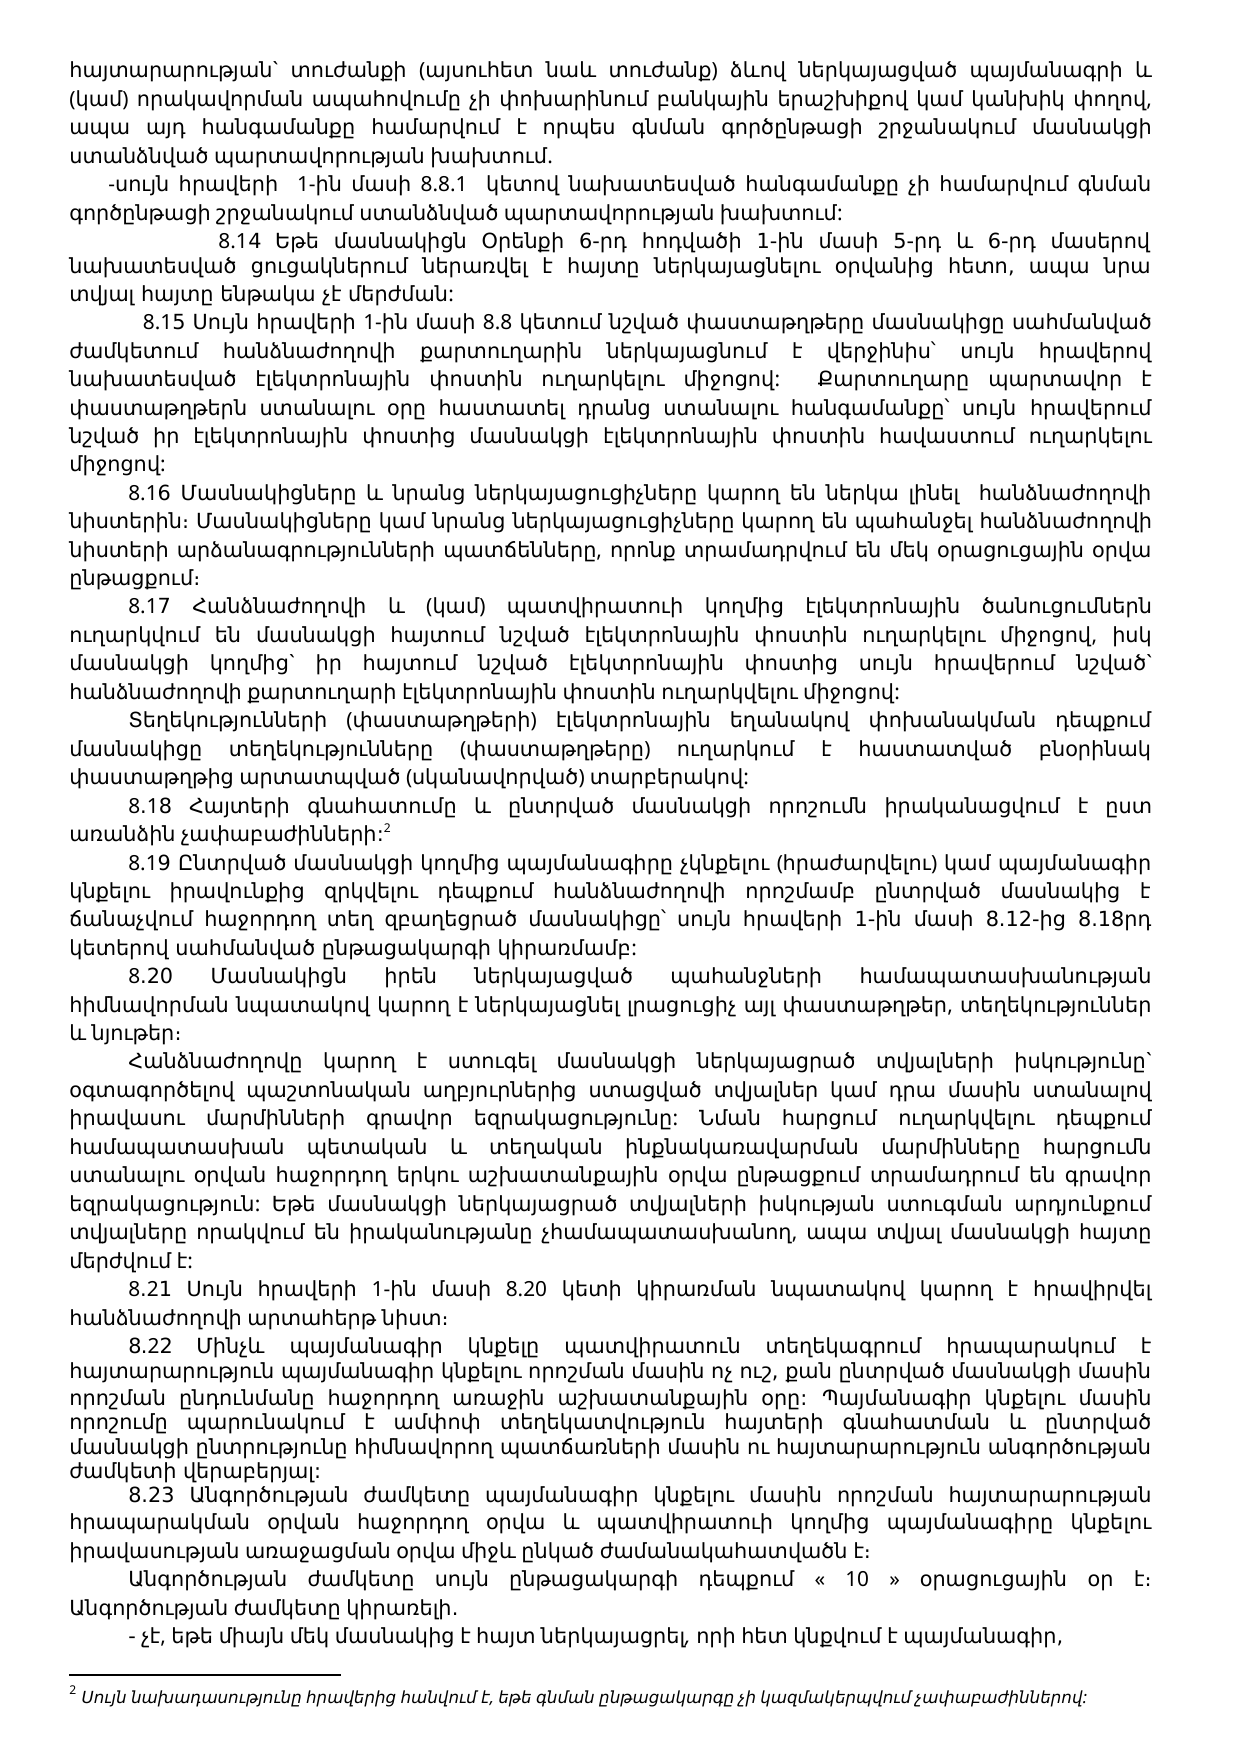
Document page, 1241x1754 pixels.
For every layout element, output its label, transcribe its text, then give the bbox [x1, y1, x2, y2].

text 8.15 Սույն հրավերի 1-ին մասի 8.8 կետում նշված փաստաթղթերը մասնակիցը սահմանված ժամկետում հանձնաժողովի քարտուղարին ներկայացնում է վերջինիս՝ սույն հրավերով նախատեսված էլեկտրոնային փոստին ուղարկելու միջոցով: Քարտուղարը պարտավոր է փաստաթղթերն ստանալու օրը հաստատել դրանց ստանալու հանգամանքը՝ սույն հրավերում նշված իր էլեկտրոնային փոստից մասնակցի էլեկտրոնային փոստին հավաստում ուղարկելու միջոցով: [69, 307, 1152, 478]
text 8.22 Մինչև պայմանագիր կնքելը պատվիրատուն տեղեկագրում հրապարակում է հայտարարություն պայմանագիր կնքելու որոշման մասին ոչ ուշ, քան ընտրված մասնակցի մասին որոշման ընդունմանը հաջորդող առաջին աշխատանքային օրը: Պայմանագիր կնքելու մասին որոշումը պարունակում է ամփոփ տեղեկատվություն հայտերի գնահատման և ընտրված մասնակցի ընտրությունը հիմնավորող պատճառների մասին ու հայտարարություն անգործության ժամկետի վերաբերյալ: [69, 1331, 1152, 1483]
text 8.21 Սույն հրավերի 1-ին մասի 8.20 կետի կիրառման նպատակով կարող է հրավիրվել հանձնաժողովի արտահերթ նիստ։ [69, 1274, 1152, 1331]
text 8.17 Հանձնաժողովի և (կամ) պատվիրատուի կողմից էլեկտրոնային ծանուցումներն ուղարկվում են մասնակցի հայտում նշված էլեկտրոնային փոստին ուղարկելու միջոցով, իսկ մասնակցի կողմից` իր հայտում նշված էլեկտրոնային փոստից սույն հրավերում նշված` հանձնաժողովի քարտուղարի էլեկտրոնային փոստին ուղարկվելու միջոցով: [69, 592, 1152, 705]
text Անգործության ժամկետը սույն ընթացակարգի դեպքում « 10 » օրացուցային օր է։ Անգործության ժամկետը կիրառելի. [69, 1564, 1152, 1621]
text Տեղեկությունների (փաստաթղթերի) էլեկտրոնային եղանակով փոխանակման դեպքում մասնակիցը տեղեկությունները (փաստաթղթերը) ուղարկում է հաստատված բնօրինակ փաստաթղթից արտատպված (սկանավորված) տարբերակով: [69, 705, 1152, 791]
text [69, 56, 1152, 169]
text -սույն հրավերի 1-ին մասի 8.8.1 կետով նախատեսված հանգամանքը չի համարվում գնման գործընթացի շրջանակում ստանձնված պարտավորության խախտում: [69, 169, 1152, 226]
text 8.16 Մասնակիցները և նրանց ներկայացուցիչները կարող են ներկա լինել հանձնաժողովի նիստերին։ Մասնակիցները կամ նրանց ներկայացուցիչները կարող են պահանջել հանձնաժողովի նիստերի արձանագրությունների պատճենները, որոնք տրամադրվում են մեկ օրացուցային օրվա ընթացքում։ [69, 478, 1152, 592]
text 8.14 Եթե մասնակիցն Օրենքի 6-րդ հոդվածի 1-ին մասի 5-րդ և 6-րդ մասերով նախատեսված ցուցակներում ներառվել է հայտը ներկայացնելու օրվանից հետո, ապա նրա տվյալ հայտը ենթակա չէ մերժման: [69, 226, 1152, 307]
text 8.18 Հայտերի գնահատումը և ընտրված մասնակցի որոշումն իրականացվում է ըստ առանձին չափաբաժինների: [69, 791, 1152, 848]
text - չէ, եթե միայն մեկ մասնակից է հայտ ներկայացրել, որի հետ կնքվում է պայմանագիր, [69, 1621, 1152, 1650]
text 8.23 Անգործության ժամկետը պայմանագիր կնքելու մասին որոշման հայտարարության հրապարակման օրվան հաջորդող օրվա և պատվիրատուի կողմից պայմանագիրը կնքելու իրավասության առաջացման օրվա միջև ընկած ժամանակահատվածն է։ [69, 1483, 1152, 1564]
text Հանձնաժողովը կարող է ստուգել մասնակցի ներկայացրած տվյալների իսկությունը` օգտագործելով պաշտոնական աղբյուրներից ստացված տվյալներ կամ դրա մասին ստանալով իրավասու մարմինների գրավոր եզրակացությունը: Նման հարցում ուղարկվելու դեպքում համապատասխան պետական և տեղական ինքնակառավարման մարմինները հարցումն ստանալու օրվան հաջորդող երկու աշխատանքային օրվա ընթացքում տրամադրում են գրավոր եզրակացություն: Եթե մասնակցի ներկայացրած տվյալների իսկության ստուգման արդյունքում տվյալները որակվում են իրականությանը չհամապատասխանող, ապա տվյալ մասնակցի հայտը մերժվում է: [69, 1047, 1152, 1274]
text 8.20 Մասնակիցն իրեն ներկայացված պահանջների համապատասխանության հիմնավորման նպատակով կարող է ներկայացնել լրացուցիչ այլ փաստաթղթեր, տեղեկություններ և նյութեր։ [69, 961, 1152, 1047]
text 8.19 Ընտրված մասնակցի կողմից պայմանագիրը չկնքելու (հրաժարվելու) կամ պայմանագիր կնքելու իրավունքից զրկվելու դեպքում հանձնաժողովի որոշմամբ ընտրված մասնակից է ճանաչվում հաջորդող տեղ զբաղեցրած մասնակիցը՝ սույն հրավերի 1-ին մասի 8.12-ից 8.18րդ կետերով սահմանված ընթացակարգի կիրառմամբ: [69, 848, 1152, 961]
